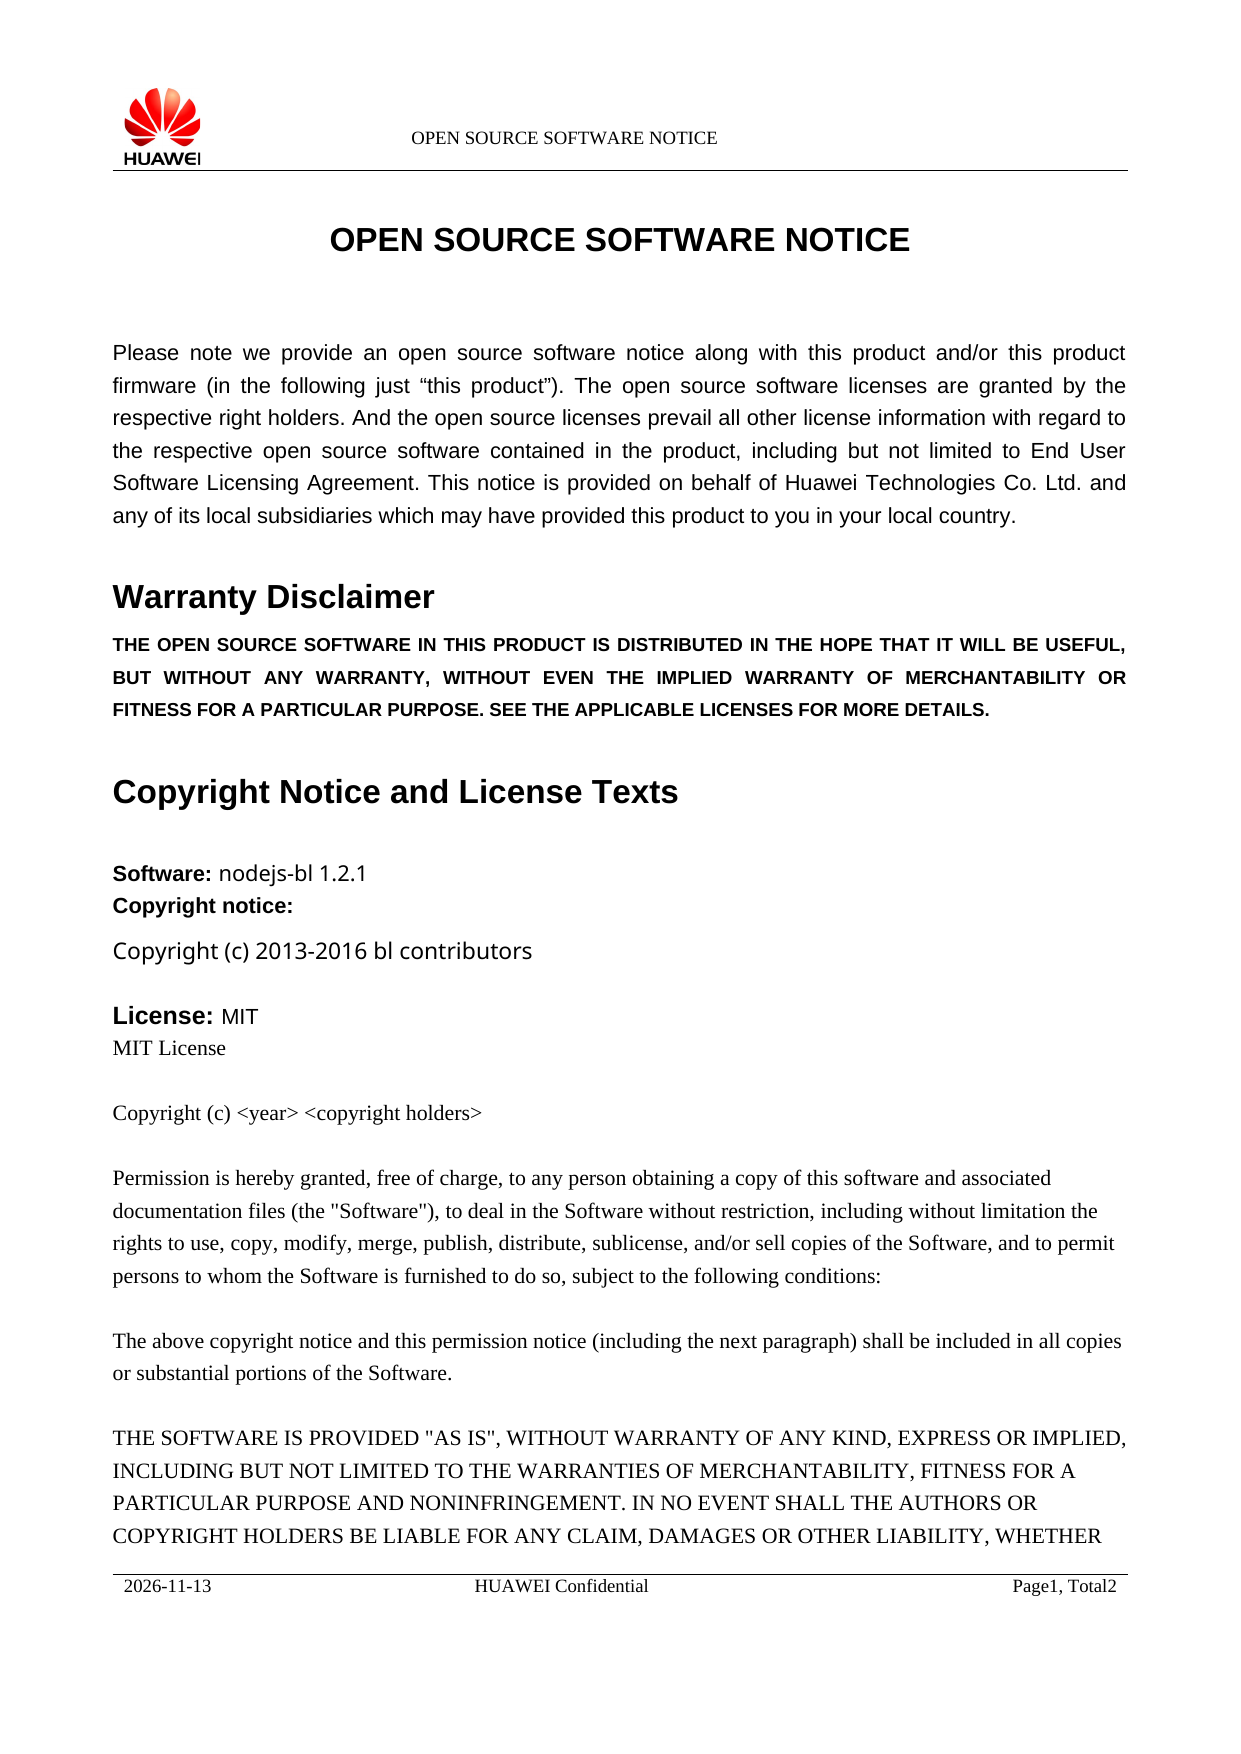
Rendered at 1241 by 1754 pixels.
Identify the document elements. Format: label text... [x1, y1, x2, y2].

title Software: nodejs-bl 1.2.1 [112, 856, 1128, 889]
text Copyright Notice and License Texts [112, 759, 1128, 824]
text Please note we provide an open source software notice along with this product and/or this product firmware (in the following just “this product”). The open source software licenses are granted by the respective right holders. And the open source licenses prevail all other license information with regard to the respective open source software contained in the product, including but not limited to End User Software Licensing Agreement. This notice is provided on behalf of Huawei Technologies Co. Ltd. and any of its local subsidiaries which may have provided this product to you in your local country. [112, 336, 1128, 531]
text Copyright (c) 2013-2016 bl contributors [112, 934, 1128, 966]
text The open source software in this product is distributed in the hope that it will be useful, but WITHOUT ANY WARRANTY, without even the implied warranty of MERCHANTABILITY or FITNESS FOR A PARTICULAR PURPOSE. See the applicable licenses for more details. [112, 629, 1128, 726]
text Warranty Disclaimer [112, 564, 1128, 629]
picture [124, 88, 201, 165]
text License: MIT [112, 999, 1128, 1031]
text Copyright notice: [112, 889, 1128, 921]
text OPEN SOURCE SOFTWARE NOTICE [112, 206, 1128, 271]
